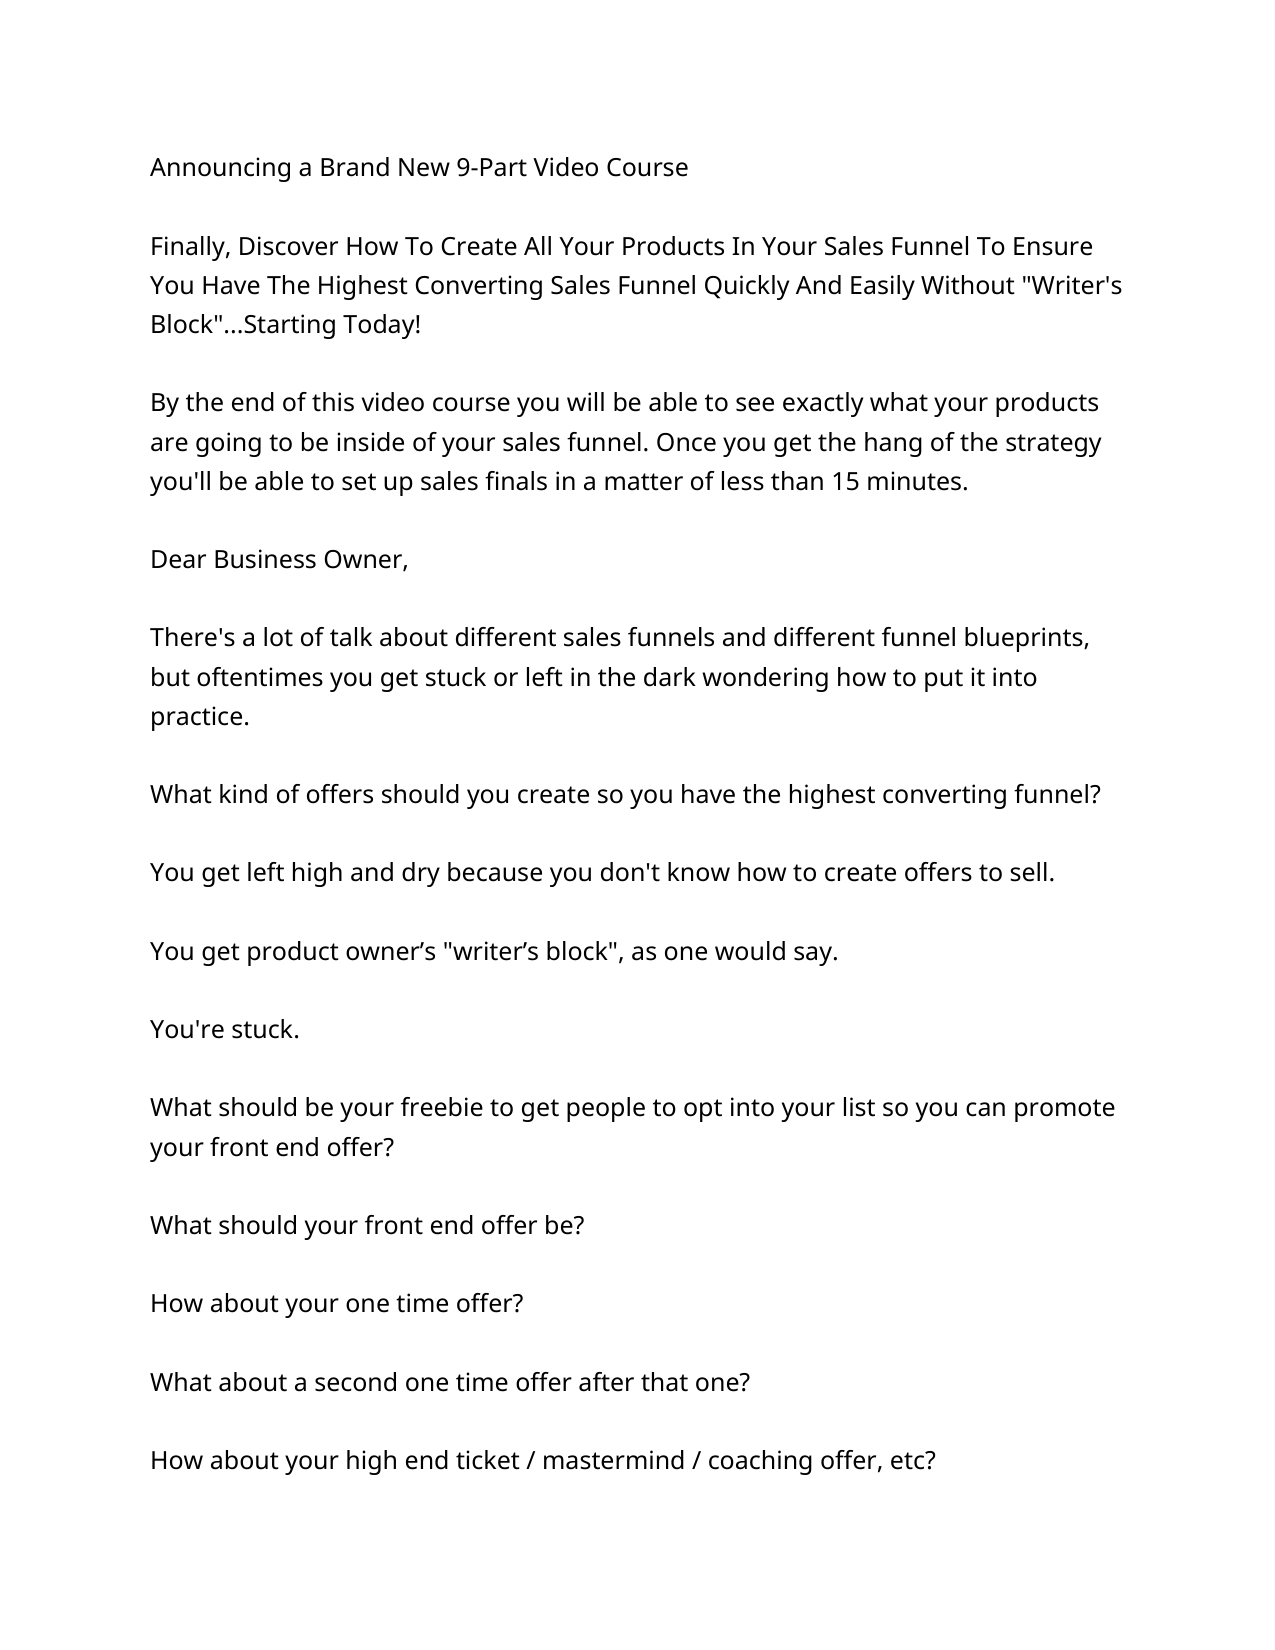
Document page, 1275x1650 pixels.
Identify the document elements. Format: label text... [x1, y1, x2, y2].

text What kind of offers should you create so you have the highest converting funnel? [150, 777, 1125, 811]
text By the end of this video course you will be able to see exactly what your products are going to be inside of your sales funnel. Once you get the hang of the strategy you'll be able to set up sales finals in a matter of less than 15 minutes. [150, 385, 1125, 497]
text You get product owner’s "writer’s block", as one would say. [150, 933, 1125, 967]
text What should be your freebie to get people to opt into your list so you can promote your front end offer? [150, 1090, 1125, 1163]
text You get left high and dry because you don't know how to create offers to sell. [150, 855, 1125, 889]
text How about your high end ticket / mastermind / coaching offer, etc? [150, 1442, 1125, 1477]
text Announcing a Brand New 9-Part Video Course [150, 150, 1125, 184]
text Finally, Discover How To Create All Your Products In Your Sales Funnel To Ensure You Have The Highest Converting Sales Funnel Quickly And Easily Without "Writer's Block"...Starting Today! [150, 228, 1125, 341]
text Dear Business Owner, [150, 542, 1125, 576]
text There's a lot of talk about different sales funnels and different funnel blueprints, but oftentimes you get stuck or left in the dark wondering how to put it into practice. [150, 620, 1125, 732]
text What should your front end offer be? [150, 1207, 1125, 1242]
text How about your one time offer? [150, 1286, 1125, 1320]
text You're stuck. [150, 1012, 1125, 1046]
text What about a second one time offer after that one? [150, 1364, 1125, 1398]
